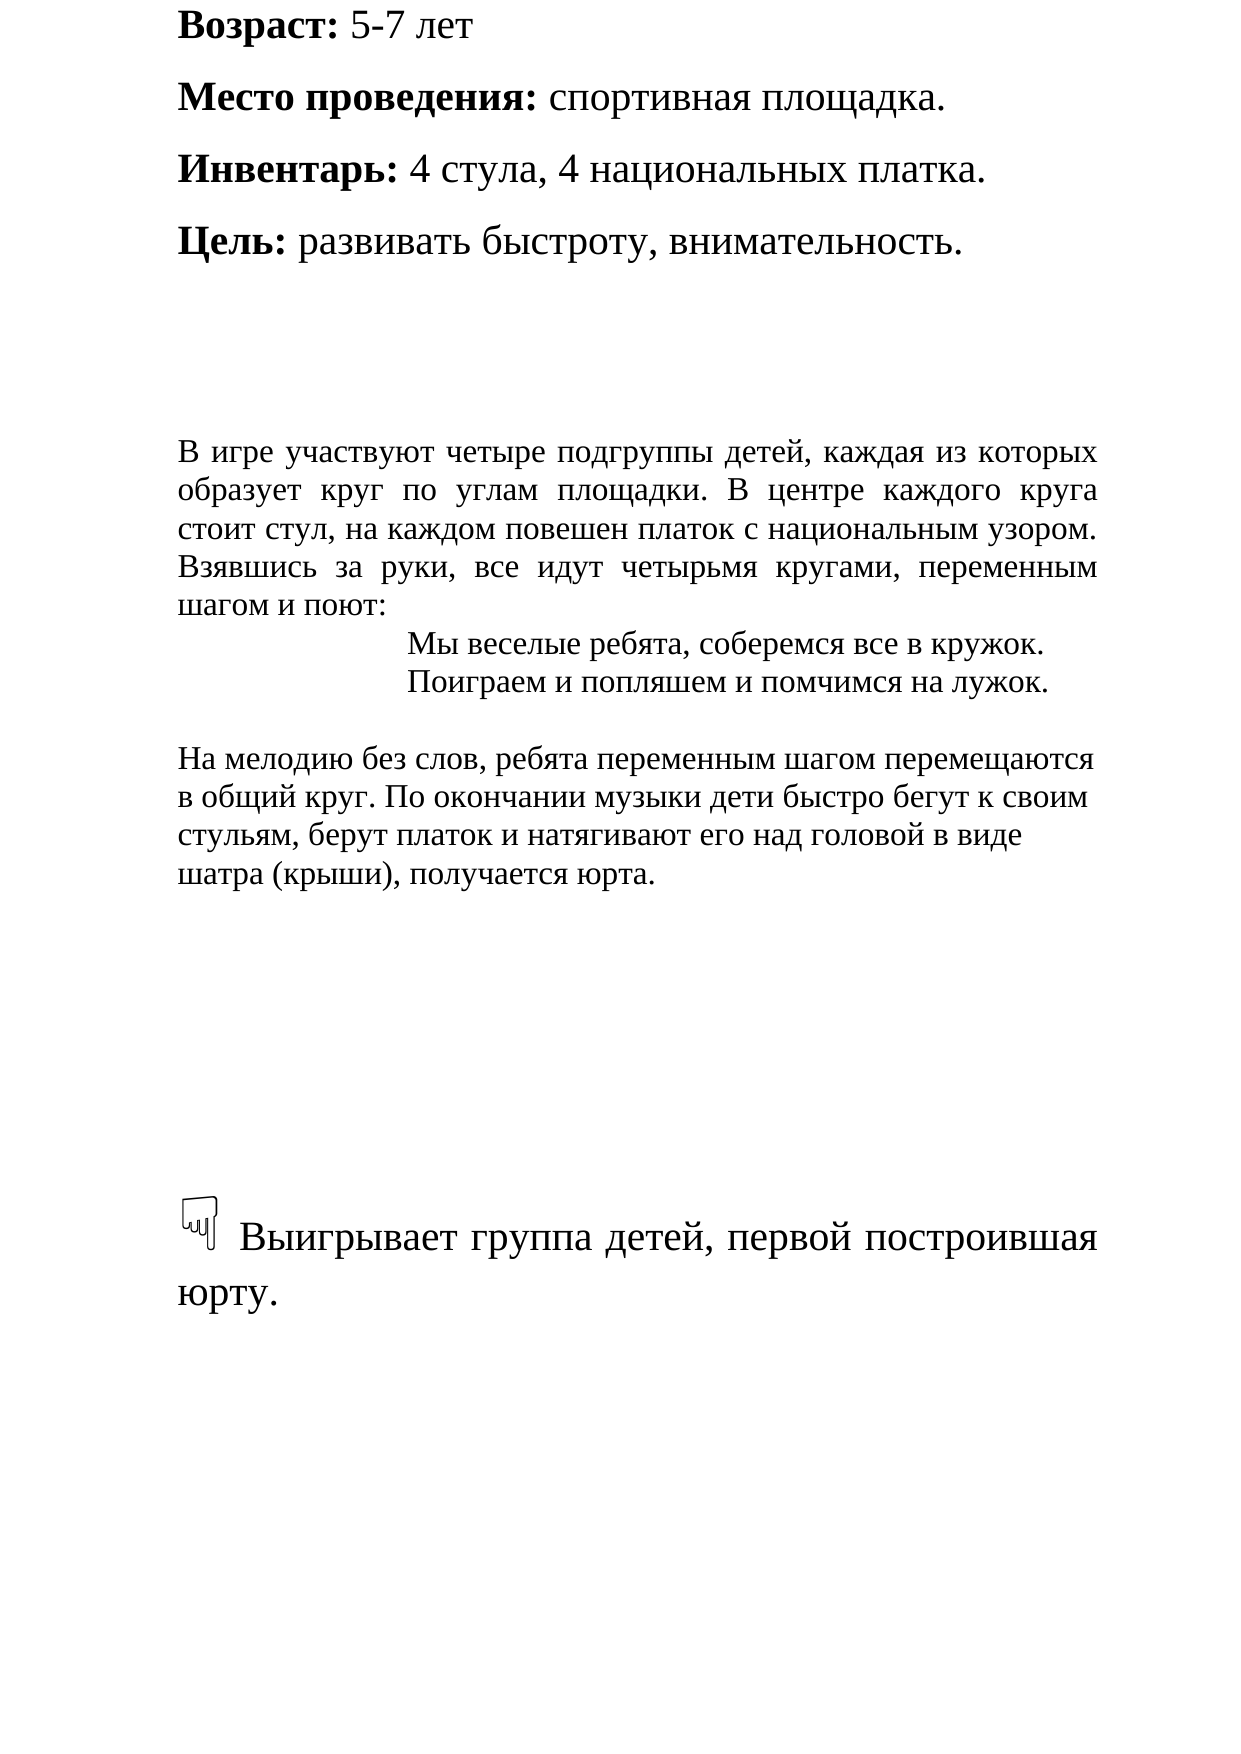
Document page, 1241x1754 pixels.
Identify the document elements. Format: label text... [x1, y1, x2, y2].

text Поиграем и попляшем и помчимся на лужок. [325, 661, 1098, 699]
text Мы веселые ребята, соберемся все в кружок. [325, 623, 1098, 661]
text Цель: развивать быстроту, внимательность. [177, 216, 1152, 263]
text в общий круг. По окончании музыки дети быстро бегут к своим [177, 776, 1098, 814]
text шатра (крыши), получается юрта. [177, 853, 1098, 891]
text В игре участвуют четыре подгруппы детей, каждая из которых образует круг по углам площадки. В центре каждого круга стоит стул, на каждом повешен платок с национальным узором. Взявшись за руки, все идут четырьмя кругами, переменным шагом и поют: [177, 431, 1098, 623]
text Инвентарь: 4 стула, 4 национальных платка. [177, 144, 1152, 192]
text стульям, берут платок и натягивают его над головой в виде [177, 814, 1098, 853]
text Выигрывает группа детей, первой построившая юрту. [177, 1198, 1098, 1314]
text Возраст: 5-7 лет [177, 0, 1152, 48]
text На мелодию без слов, ребята переменным шагом перемещаются [177, 738, 1098, 776]
text Место проведения: спортивная площадка. [177, 72, 1152, 120]
